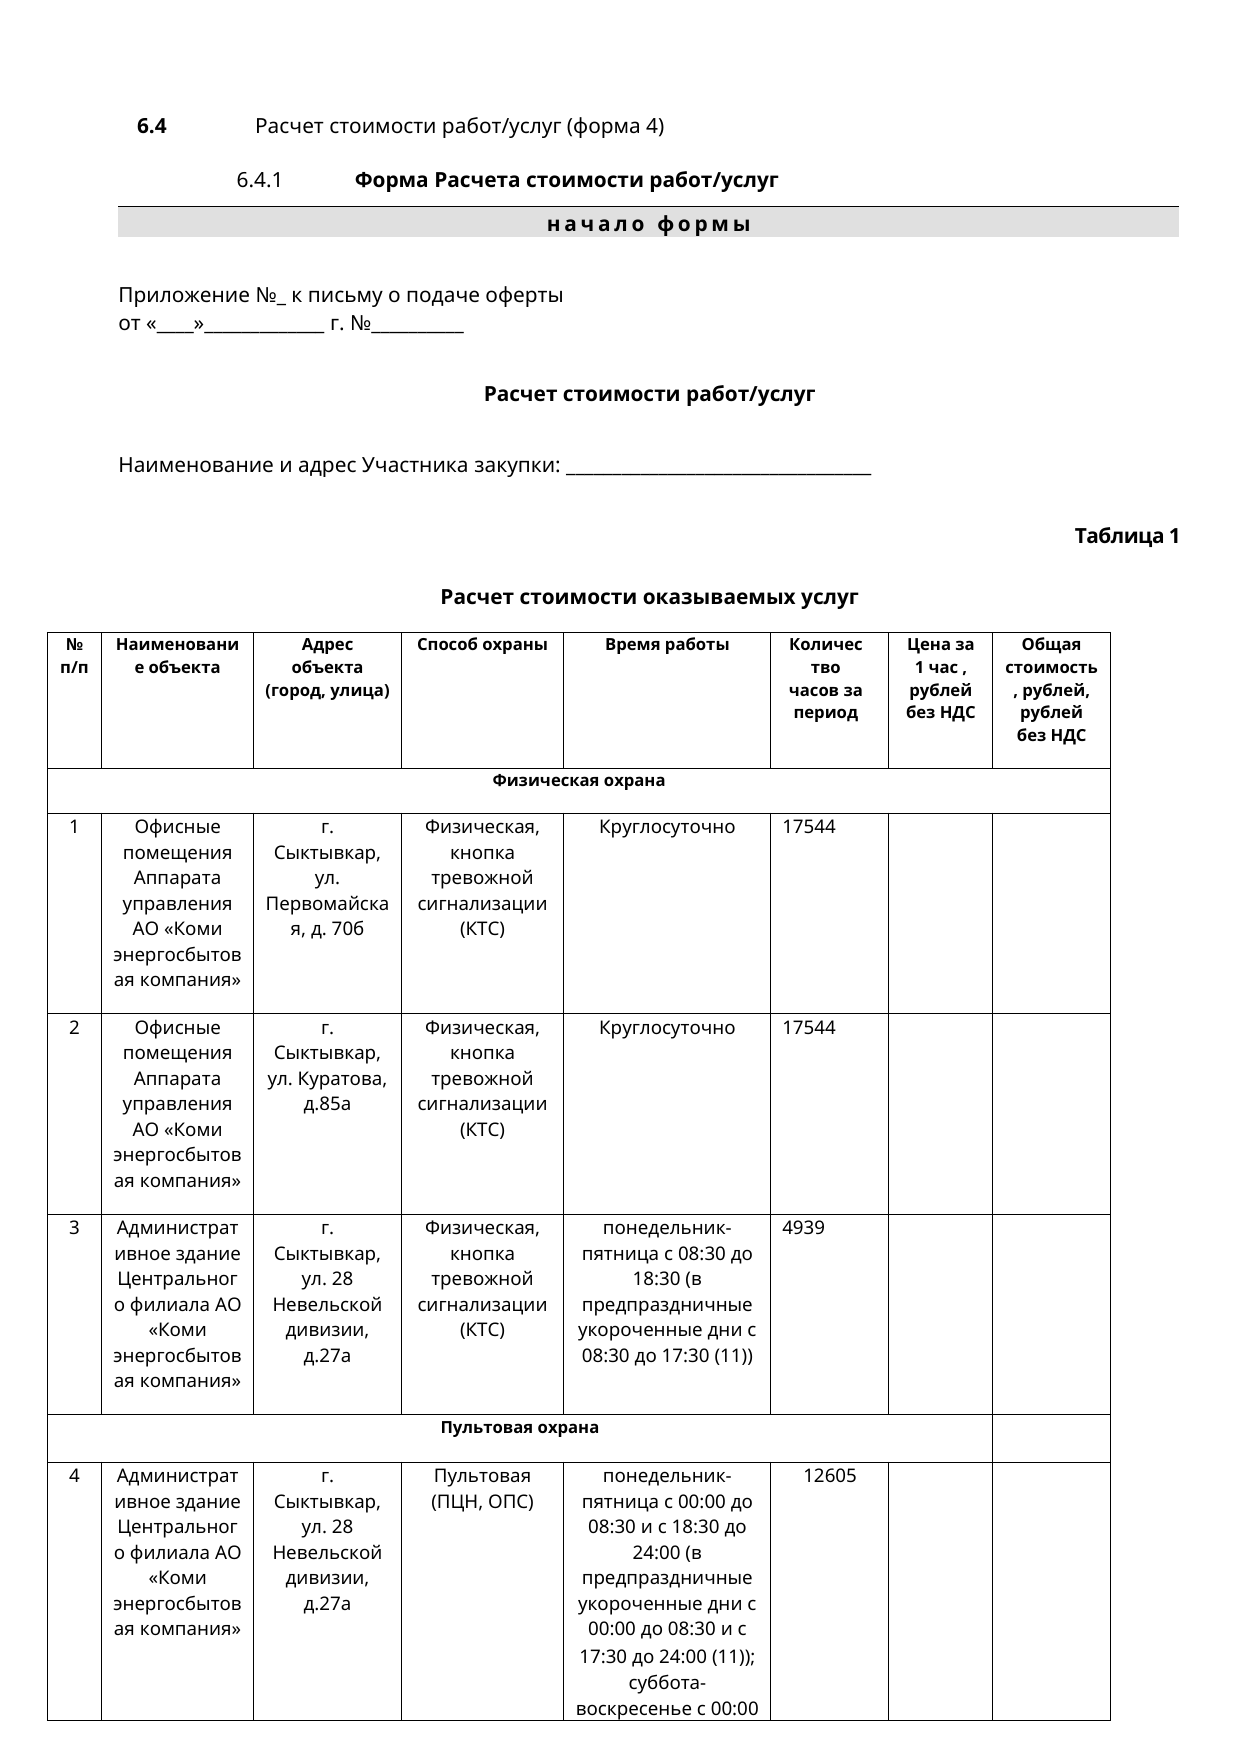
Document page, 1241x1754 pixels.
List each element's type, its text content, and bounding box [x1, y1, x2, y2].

subtitle Расчет стоимости работ/услуг (форма 4) [137, 111, 1181, 140]
table_cell 3 [48, 1215, 101, 1414]
list Форма Расчета стоимости работ/услуг [236, 165, 1181, 193]
table_cell Офисные помещения Аппарата управления АО «Коми энергосбытовая компания» [102, 814, 253, 1013]
table_cell [889, 814, 992, 1013]
table_cell 17544 [771, 814, 888, 1013]
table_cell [254, 1463, 401, 1720]
text Наименование и адрес Участника закупки: _________________________________ [118, 450, 1181, 479]
table_cell г. Сыктывкар, ул. Куратова, д.85а [254, 1014, 401, 1214]
table_cell 17544 [771, 1014, 888, 1214]
table_cell 12605 [771, 1463, 888, 1720]
table_cell Круглосуточно [564, 814, 770, 1013]
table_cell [102, 1463, 253, 1720]
table_cell Административное здание Центрального филиала АО «Коми энергосбытовая компания» [102, 1215, 253, 1414]
table_cell Круглосуточно [564, 1014, 770, 1214]
table_cell [993, 1215, 1110, 1414]
text Таблица 1 [118, 521, 1181, 550]
table_cell 1 [48, 814, 101, 1013]
table_header Адрес объекта (город, улица) [254, 633, 401, 768]
table_header Цена за 1 час , рублей без НДС [889, 633, 992, 768]
table_header № п/п [48, 633, 101, 768]
table_cell Пультовая охрана [48, 1415, 992, 1462]
table_cell г. Сыктывкар, ул. Первомайская, д. 70б [254, 814, 401, 1013]
text Расчет стоимости оказываемых услуг [118, 582, 1181, 611]
table_cell 4939 [771, 1215, 888, 1414]
table_header Время работы [564, 633, 770, 768]
table_cell [889, 1463, 992, 1720]
table_header Способ охраны [402, 633, 563, 768]
table_cell понедельник-пятница с 08:30 до 18:30 (в предпраздничные укороченные дни с 08:30 до 17:30 (11)) [564, 1215, 770, 1414]
table_cell Физическая, кнопка тревожной сигнализации (КТС) [402, 1014, 563, 1214]
table_cell Офисные помещения Аппарата управления АО «Коми энергосбытовая компания» [102, 1014, 253, 1214]
text Расчет стоимости работ/услуг [118, 379, 1181, 408]
text Приложение №_ к письму о подаче оферты от «____»_____________ г. №__________ [118, 280, 1181, 337]
table_cell Физическая, кнопка тревожной сигнализации (КТС) [402, 814, 563, 1013]
table_cell [889, 1014, 992, 1214]
table_header Общая стоимость, рублей, рублей без НДС [993, 633, 1110, 768]
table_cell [564, 1463, 770, 1720]
table_header Количество часов за период [771, 633, 888, 768]
table_cell 4 [48, 1463, 101, 1720]
table_cell Физическая, кнопка тревожной сигнализации (КТС) [402, 1215, 563, 1414]
table_cell 2 [48, 1014, 101, 1214]
table_cell Физическая охрана [48, 769, 1110, 813]
table_cell [993, 1014, 1110, 1214]
table_cell [993, 814, 1110, 1013]
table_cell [402, 1463, 563, 1720]
table_cell [889, 1215, 992, 1414]
table_cell [993, 1463, 1110, 1720]
text начало формы [118, 207, 1179, 237]
table_header Наименование объекта [102, 633, 253, 768]
table_cell г. Сыктывкар, ул. 28 Невельской дивизии, д.27а [254, 1215, 401, 1414]
table_cell [993, 1415, 1110, 1462]
